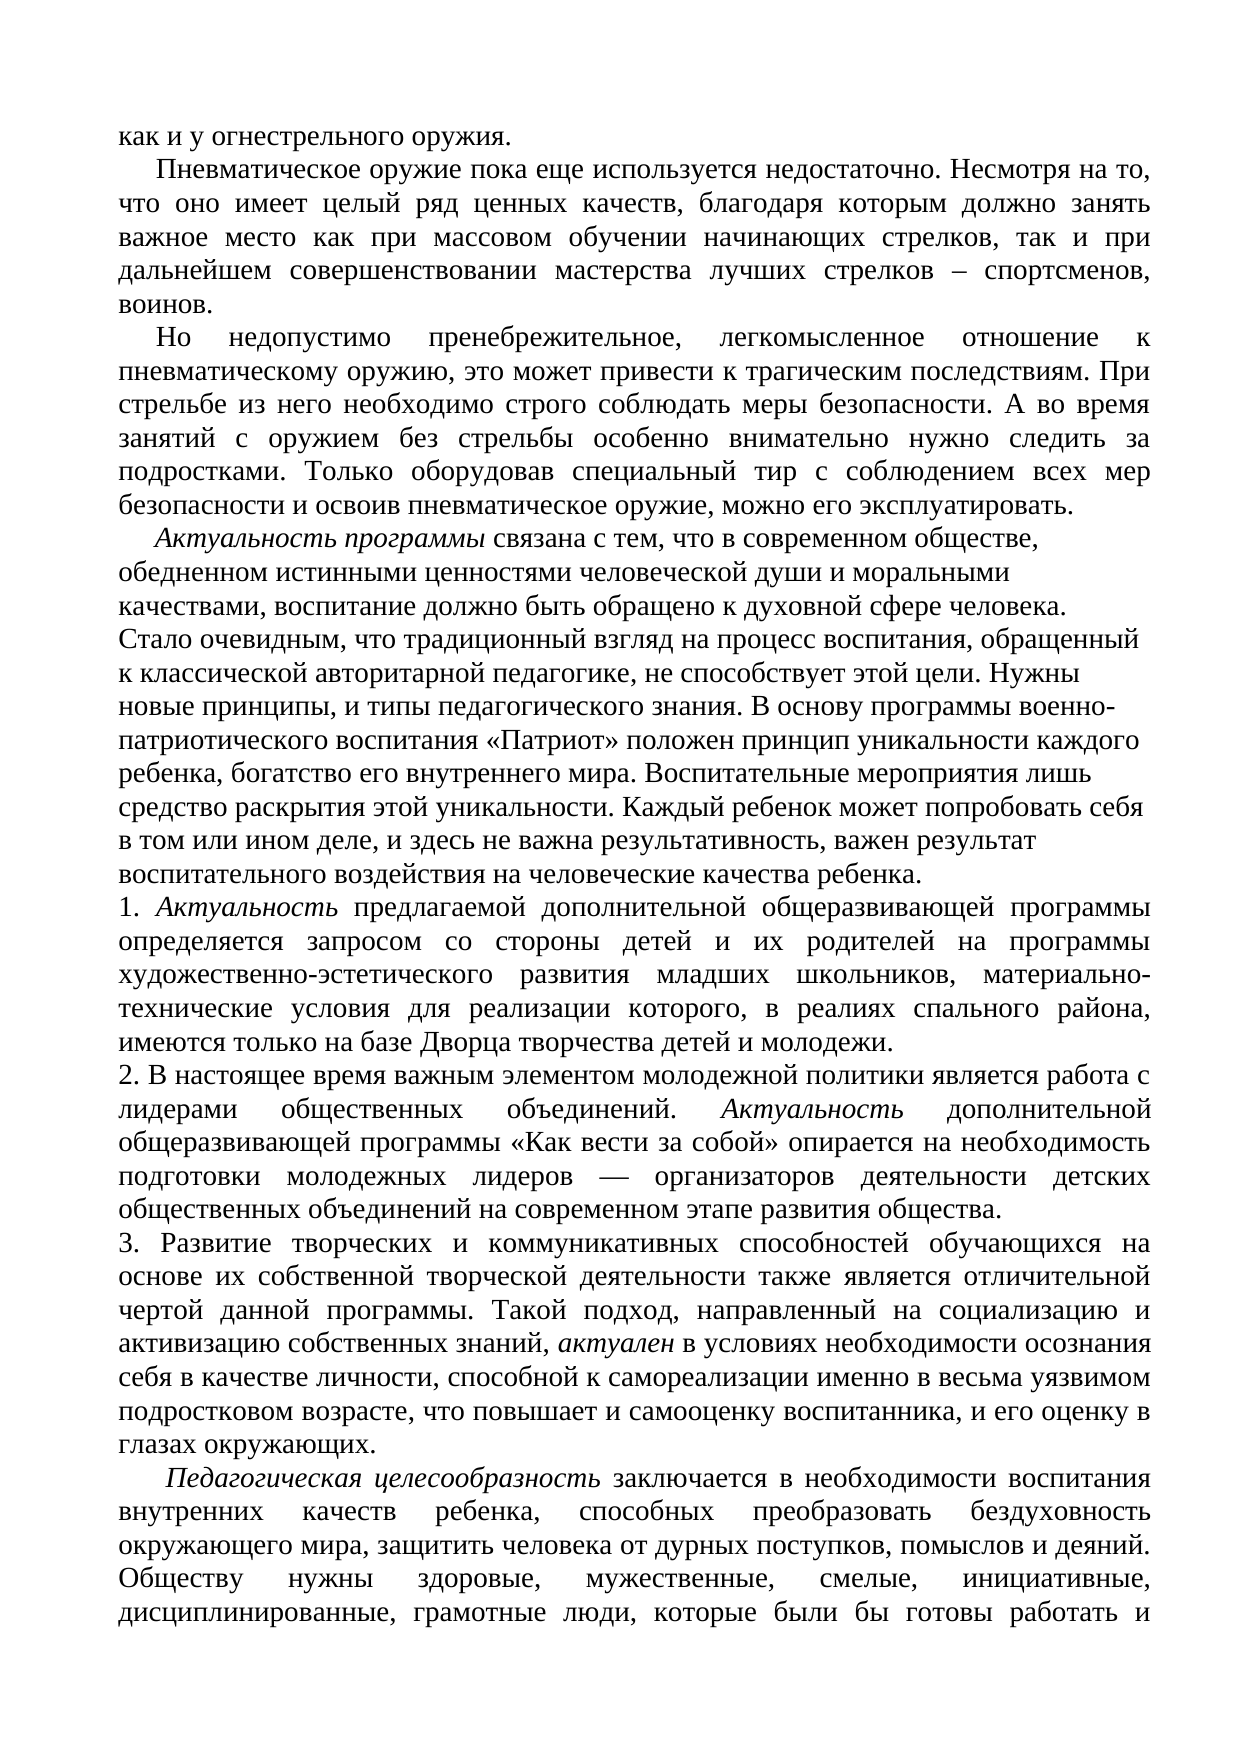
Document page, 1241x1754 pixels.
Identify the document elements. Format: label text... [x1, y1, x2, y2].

text 1. Актуальность предлагаемой дополнительной общеразвивающей программы определяется запросом со стороны детей и их родителей на программы художественно-эстетического развития младших школьников, материально-технические условия для реализации которого, в реалиях спального района, имеются только на базе Дворца творчества детей и молодежи. [118, 889, 1152, 1057]
text 3. Развитие творческих и коммуникативных способностей обучающихся на основе их собственной творческой деятельности также является отличительной чертой данной программы. Такой подход, направленный на социализацию и активизацию собственных знаний, актуален в условиях необходимости осознания себя в качестве личности, способной к самореализации именно в весьма уязвимом подростковом возрасте, что повышает и самооценку воспитанника, и его оценку в глазах окружающих. [118, 1225, 1152, 1460]
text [118, 1460, 1152, 1627]
text Актуальность программы связана с тем, что в современном обществе, обедненном истинными ценностями человеческой души и моральными качествами, воспитание должно быть обращено к духовной сфере человека. Стало очевидным, что традиционный взгляд на процесс воспитания, обращенный к классической авторитарной педагогике, не способствует этой цели. Нужны новые принципы, и типы педагогического знания. В основу программы военно-патриотического воспитания «Патриот» положен принцип уникальности каждого ребенка, богатство его внутреннего мира. Воспитательные мероприятия лишь средство раскрытия этой уникальности. Каждый ребенок может попробовать себя в том или ином деле, и здесь не важна результативность, важен результат воспитательного воздействия на человеческие качества ребенка. [118, 521, 1152, 889]
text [118, 118, 1152, 152]
text 2. В настоящее время важным элементом молодежной политики является работа с лидерами общественных объединений. Актуальность дополнительной общеразвивающей программы «Как вести за собой» опирается на необходимость подготовки молодежных лидеров — организаторов деятельности детских общественных объединений на современном этапе развития общества. [118, 1057, 1152, 1225]
text Но недопустимо пренебрежительное, легкомысленное отношение к пневматическому оружию, это может привести к трагическим последствиям. При стрельбе из него необходимо строго соблюдать меры безопасности. А во время занятий с оружием без стрельбы особенно внимательно нужно следить за подростками. Только оборудовав специальный тир с соблюдением всех мер безопасности и освоив пневматическое оружие, можно его эксплуатировать. [118, 319, 1152, 521]
text Пневматическое оружие пока еще используется недостаточно. Несмотря на то, что оно имеет целый ряд ценных качеств, благодаря которым должно занять важное место как при массовом обучении начинающих стрелков, так и при дальнейшем совершенствовании мастерства лучших стрелков – спортсменов, воинов. [118, 152, 1152, 319]
